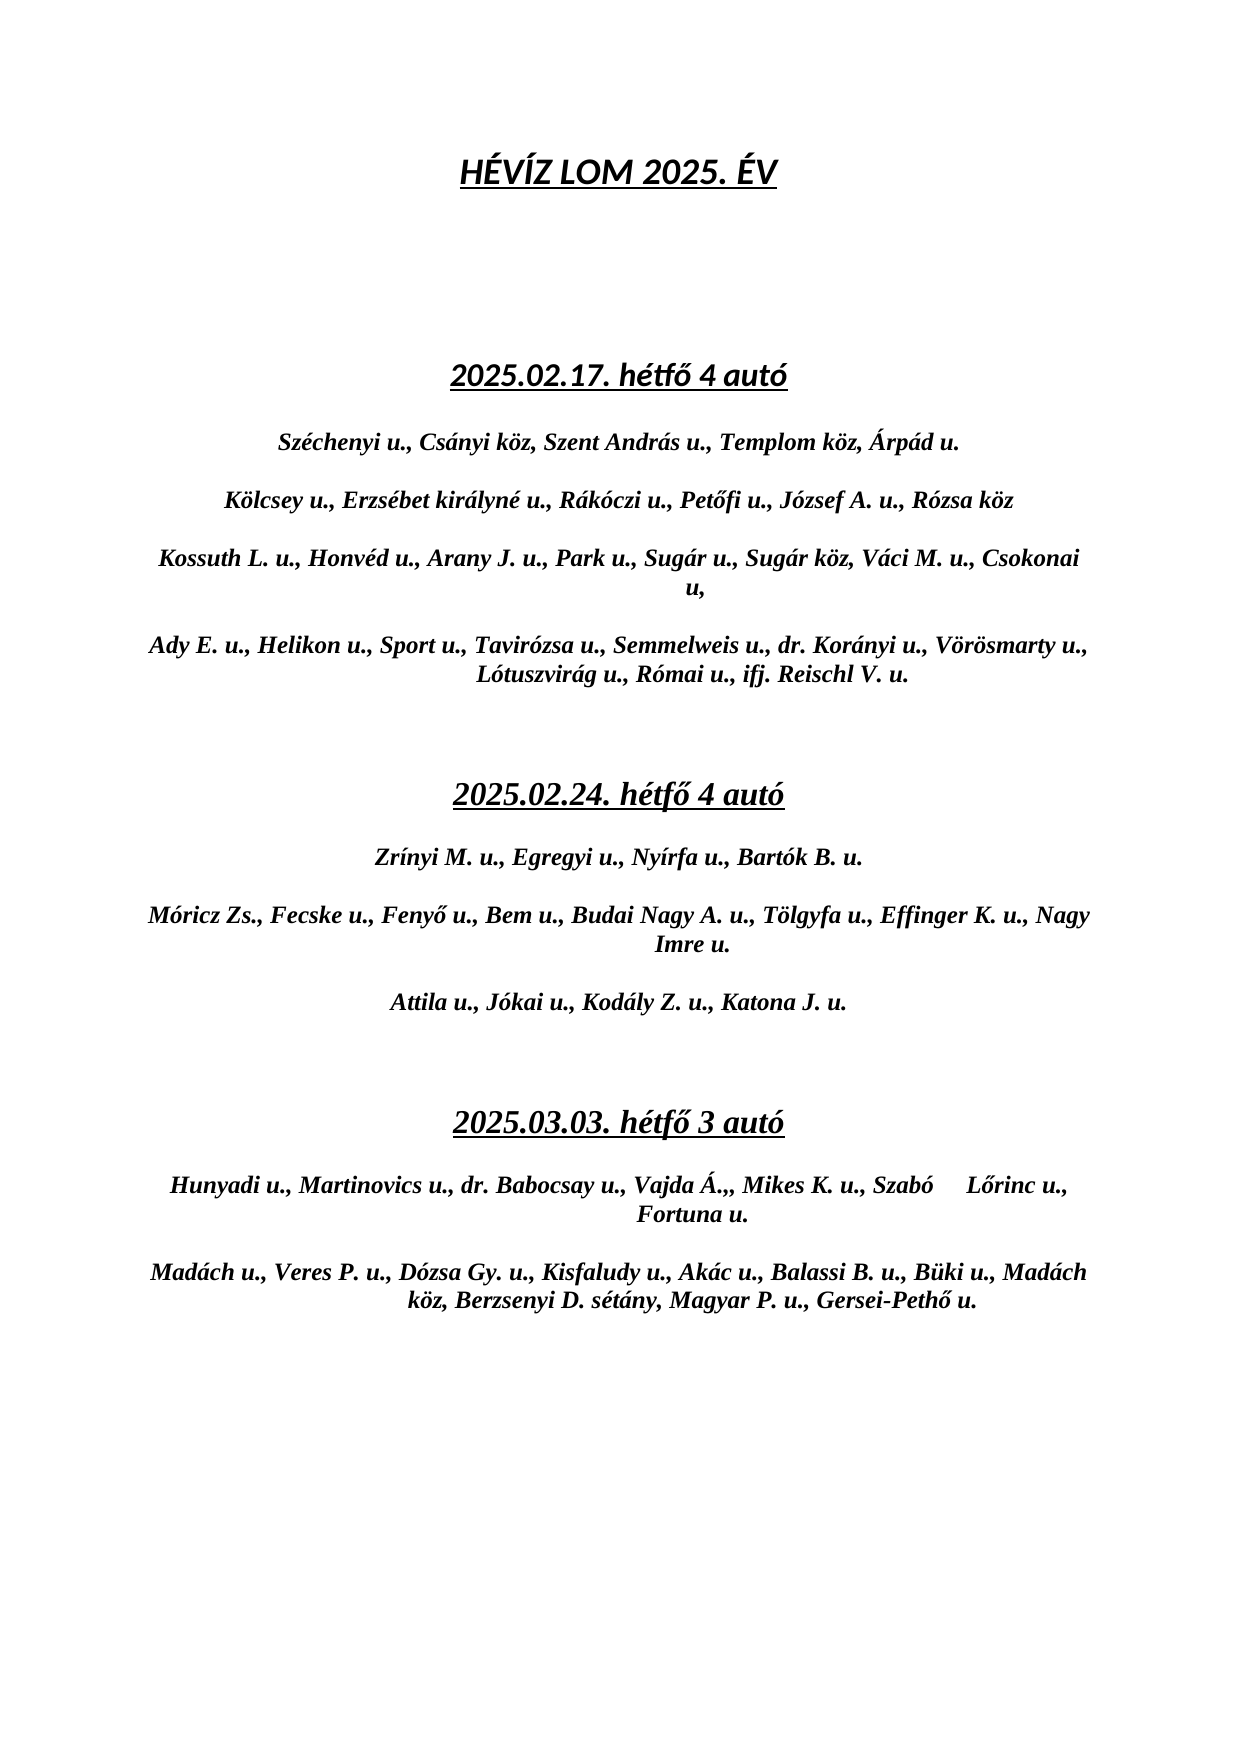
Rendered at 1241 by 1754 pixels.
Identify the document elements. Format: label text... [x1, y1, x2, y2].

text Hunyadi u., Martinovics u., dr. Babocsay u., Vajda Á.,, Mikes K. u., Szabó Lőrinc u., Fortuna u. [148, 1170, 1093, 1227]
text Móricz Zs., Fecske u., Fenyő u., Bem u., Budai Nagy A. u., Tölgyfa u., Effinger K. u., Nagy Imre u. [148, 900, 1093, 957]
text Zrínyi M. u., Egregyi u., Nyírfa u., Bartók B. u. [148, 842, 1093, 871]
text 2025.02.17. hétfő 4 autó [148, 354, 1093, 395]
text HÉVÍZ LOM 2025. ÉV [148, 148, 1093, 193]
text Kölcsey u., Erzsébet királyné u., Rákóczi u., Petőfi u., József A. u., Rózsa köz [148, 485, 1093, 514]
text Ady E. u., Helikon u., Sport u., Tavirózsa u., Semmelweis u., dr. Korányi u., Vörösmarty u., Lótuszvirág u., Római u., ifj. Reischl V. u. [148, 630, 1093, 687]
text Széchenyi u., Csányi köz, Szent András u., Templom köz, Árpád u. [148, 427, 1093, 456]
text Attila u., Jókai u., Kodály Z. u., Katona J. u. [148, 987, 1093, 1015]
text 2025.02.24. hétfő 4 autó [148, 774, 1093, 813]
text Kossuth L. u., Honvéd u., Arany J. u., Park u., Sugár u., Sugár köz, Váci M. u., Csokonai u, [148, 543, 1093, 601]
text Madách u., Veres P. u., Dózsa Gy. u., Kisfaludy u., Akác u., Balassi B. u., Büki u., Madách köz, Berzsenyi D. sétány, Magyar P. u., Gersei-Pethő u. [148, 1257, 1093, 1314]
text 2025.03.03. hétfő 3 autó [148, 1102, 1093, 1141]
